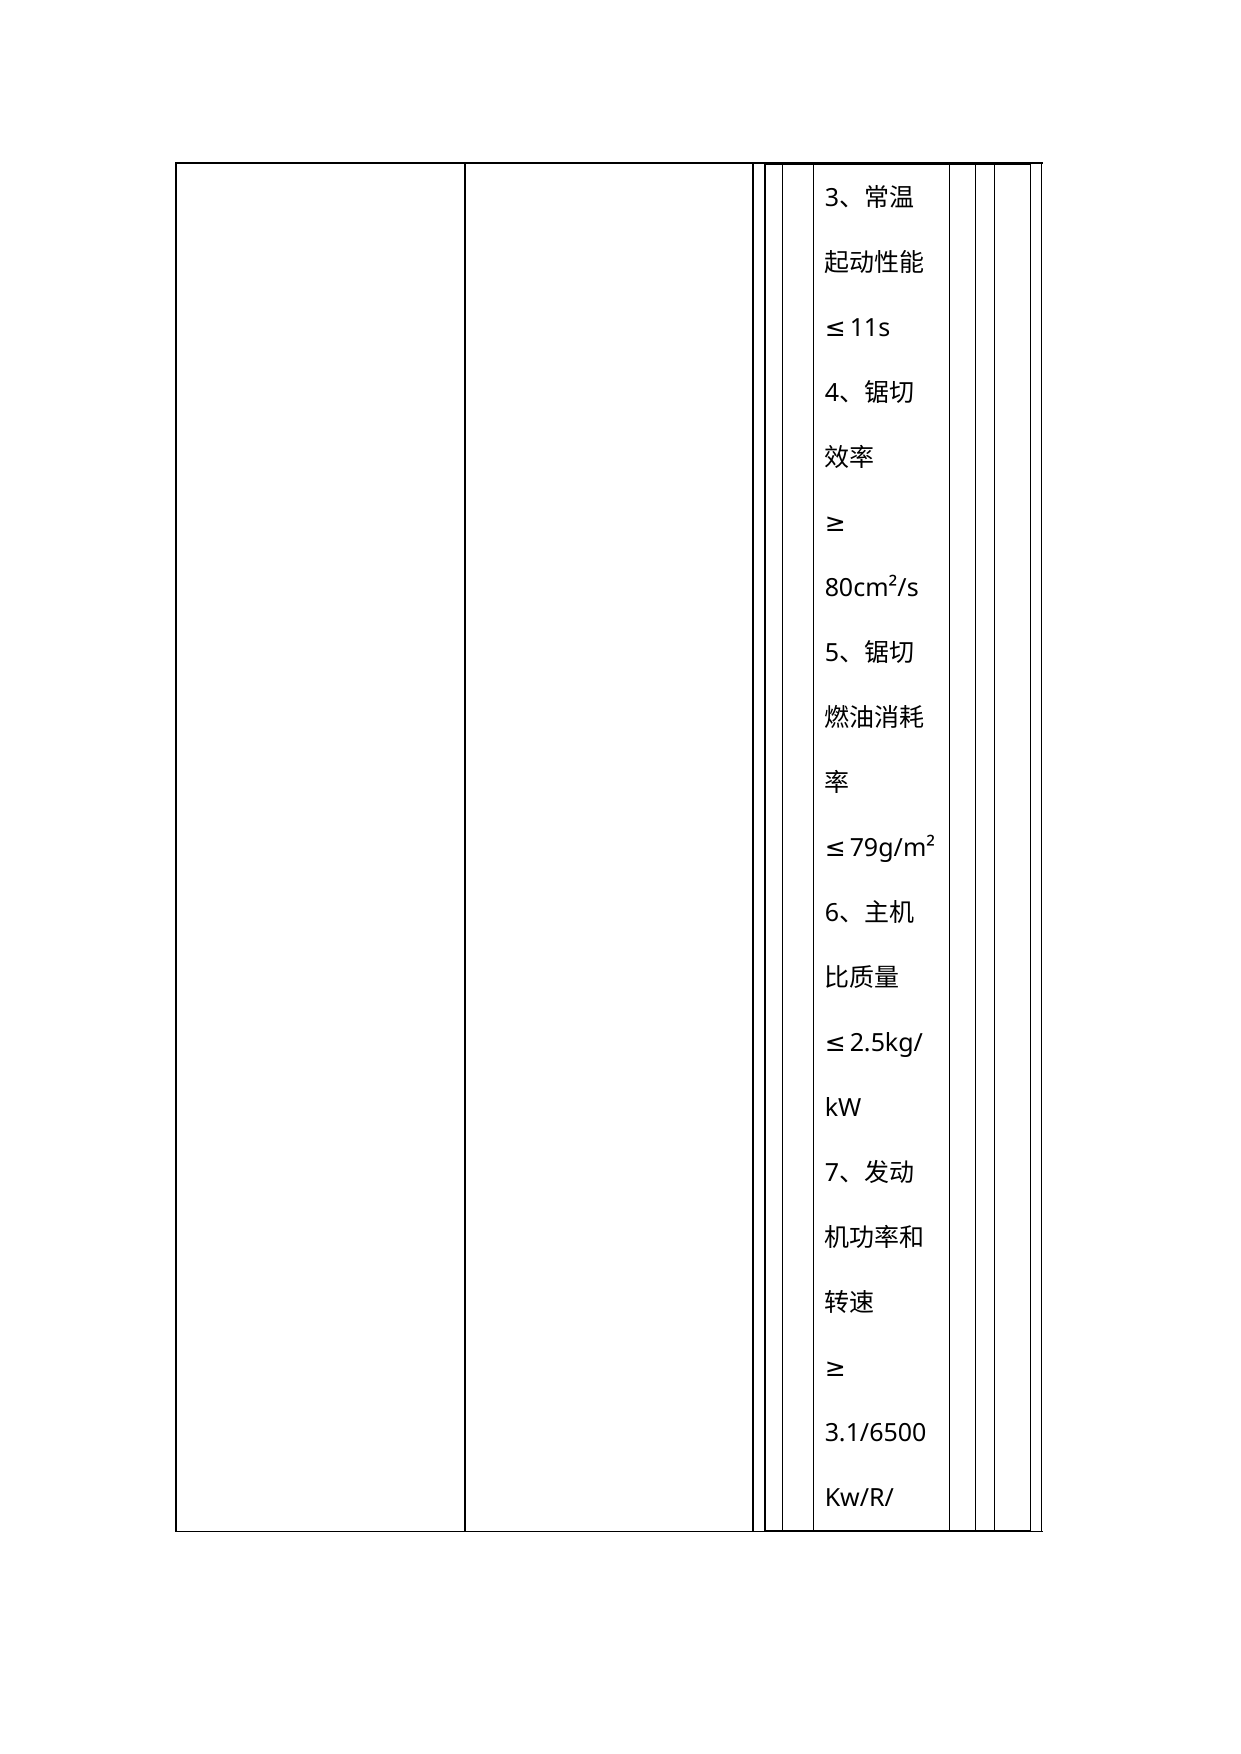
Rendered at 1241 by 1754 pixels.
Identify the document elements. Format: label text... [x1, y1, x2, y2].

table_cell [754, 164, 764, 1531]
table_cell [950, 165, 975, 1530]
table_cell [466, 164, 752, 1531]
table_cell [995, 165, 1030, 1530]
table_cell 1 [177, 164, 464, 1531]
table_cell [976, 165, 994, 1530]
table_cell [783, 165, 813, 1530]
table_cell [766, 165, 782, 1530]
table_cell [1031, 164, 1041, 1531]
table_cell [814, 165, 949, 1530]
